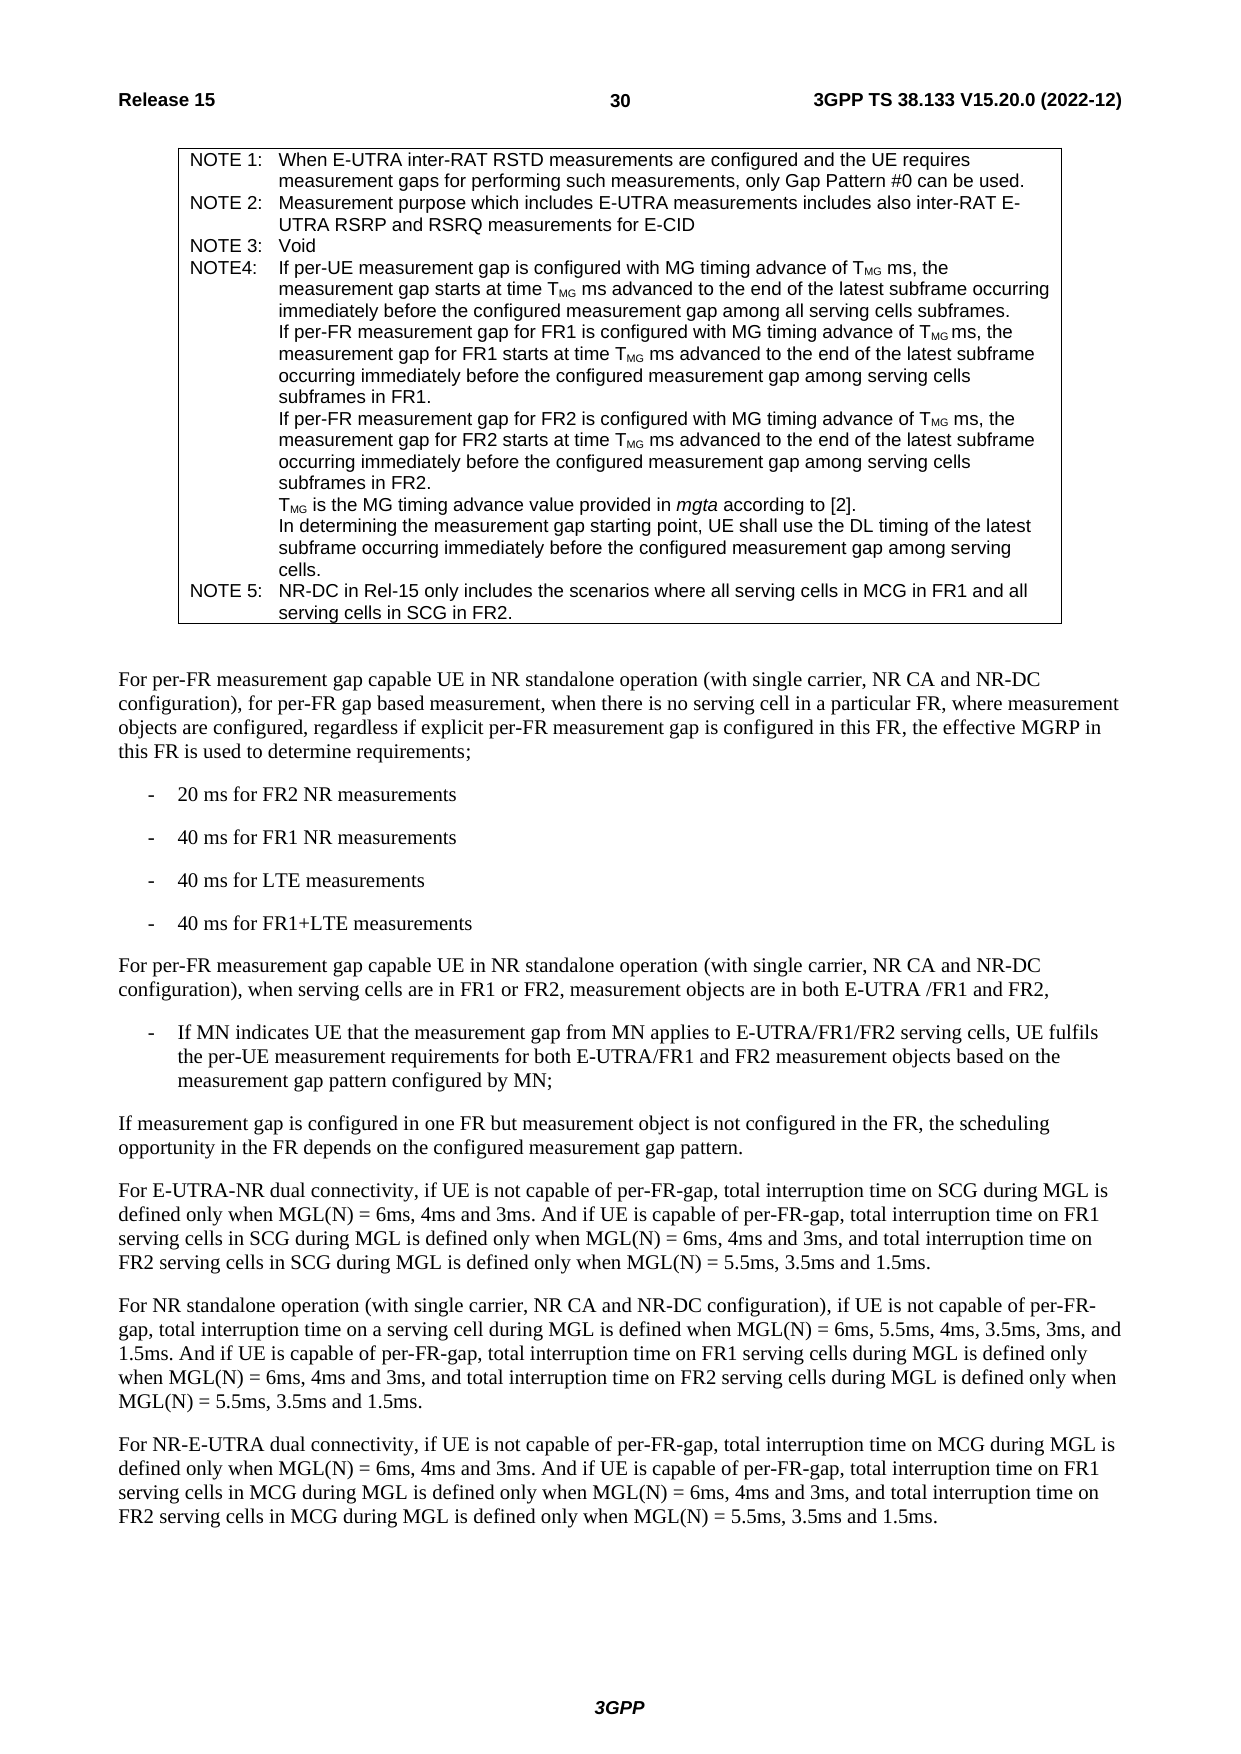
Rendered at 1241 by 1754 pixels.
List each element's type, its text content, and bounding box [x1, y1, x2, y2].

text For per-FR measurement gap capable UE in NR standalone operation (with single carrier, NR CA and NR-DC configuration), when serving cells are in FR1 or FR2, measurement objects are in both E-UTRA /FR1 and FR2, [118, 953, 1122, 1001]
text - 20 ms for FR2 NR measurements [148, 782, 1122, 806]
text For E-UTRA-NR dual connectivity, if UE is not capable of per-FR-gap, total interruption time on SCG during MGL is defined only when MGL(N) = 6ms, 4ms and 3ms. And if UE is capable of per-FR-gap, total interruption time on FR1 serving cells in SCG during MGL is defined only when MGL(N) = 6ms, 4ms and 3ms, and total interruption time on FR2 serving cells in SCG during MGL is defined only when MGL(N) = 5.5ms, 3.5ms and 1.5ms. [118, 1178, 1122, 1274]
text - If MN indicates UE that the measurement gap from MN applies to E-UTRA/FR1/FR2 serving cells, UE fulfils the per-UE measurement requirements for both E-UTRA/FR1 and FR2 measurement objects based on the measurement gap pattern configured by MN; [148, 1020, 1122, 1092]
text - 40 ms for FR1+LTE measurements [148, 910, 1122, 934]
text For NR-E-UTRA dual connectivity, if UE is not capable of per-FR-gap, total interruption time on MCG during MGL is defined only when MGL(N) = 6ms, 4ms and 3ms. And if UE is capable of per-FR-gap, total interruption time on FR1 serving cells in MCG during MGL is defined only when MGL(N) = 6ms, 4ms and 3ms, and total interruption time on FR2 serving cells in MCG during MGL is defined only when MGL(N) = 5.5ms, 3.5ms and 1.5ms. [118, 1432, 1122, 1528]
text If measurement gap is configured in one FR but measurement object is not configured in the FR, the scheduling opportunity in the FR depends on the configured measurement gap pattern. [118, 1111, 1122, 1159]
text - 40 ms for FR1 NR measurements [148, 825, 1122, 849]
text - 40 ms for LTE measurements [148, 868, 1122, 892]
text For NR standalone operation (with single carrier, NR CA and NR-DC configuration), if UE is not capable of per-FR-gap, total interruption time on a serving cell during MGL is defined when MGL(N) = 6ms, 5.5ms, 4ms, 3.5ms, 3ms, and 1.5ms. And if UE is capable of per-FR-gap, total interruption time on FR1 serving cells during MGL is defined only when MGL(N) = 6ms, 4ms and 3ms, and total interruption time on FR2 serving cells during MGL is defined only when MGL(N) = 5.5ms, 3.5ms and 1.5ms. [118, 1293, 1122, 1413]
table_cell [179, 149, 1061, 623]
text For per-FR measurement gap capable UE in NR standalone operation (with single carrier, NR CA and NR-DC configuration), for per-FR gap based measurement, when there is no serving cell in a particular FR, where measurement objects are configured, regardless if explicit per-FR measurement gap is configured in this FR, the effective MGRP in this FR is used to determine requirements; [118, 667, 1122, 763]
